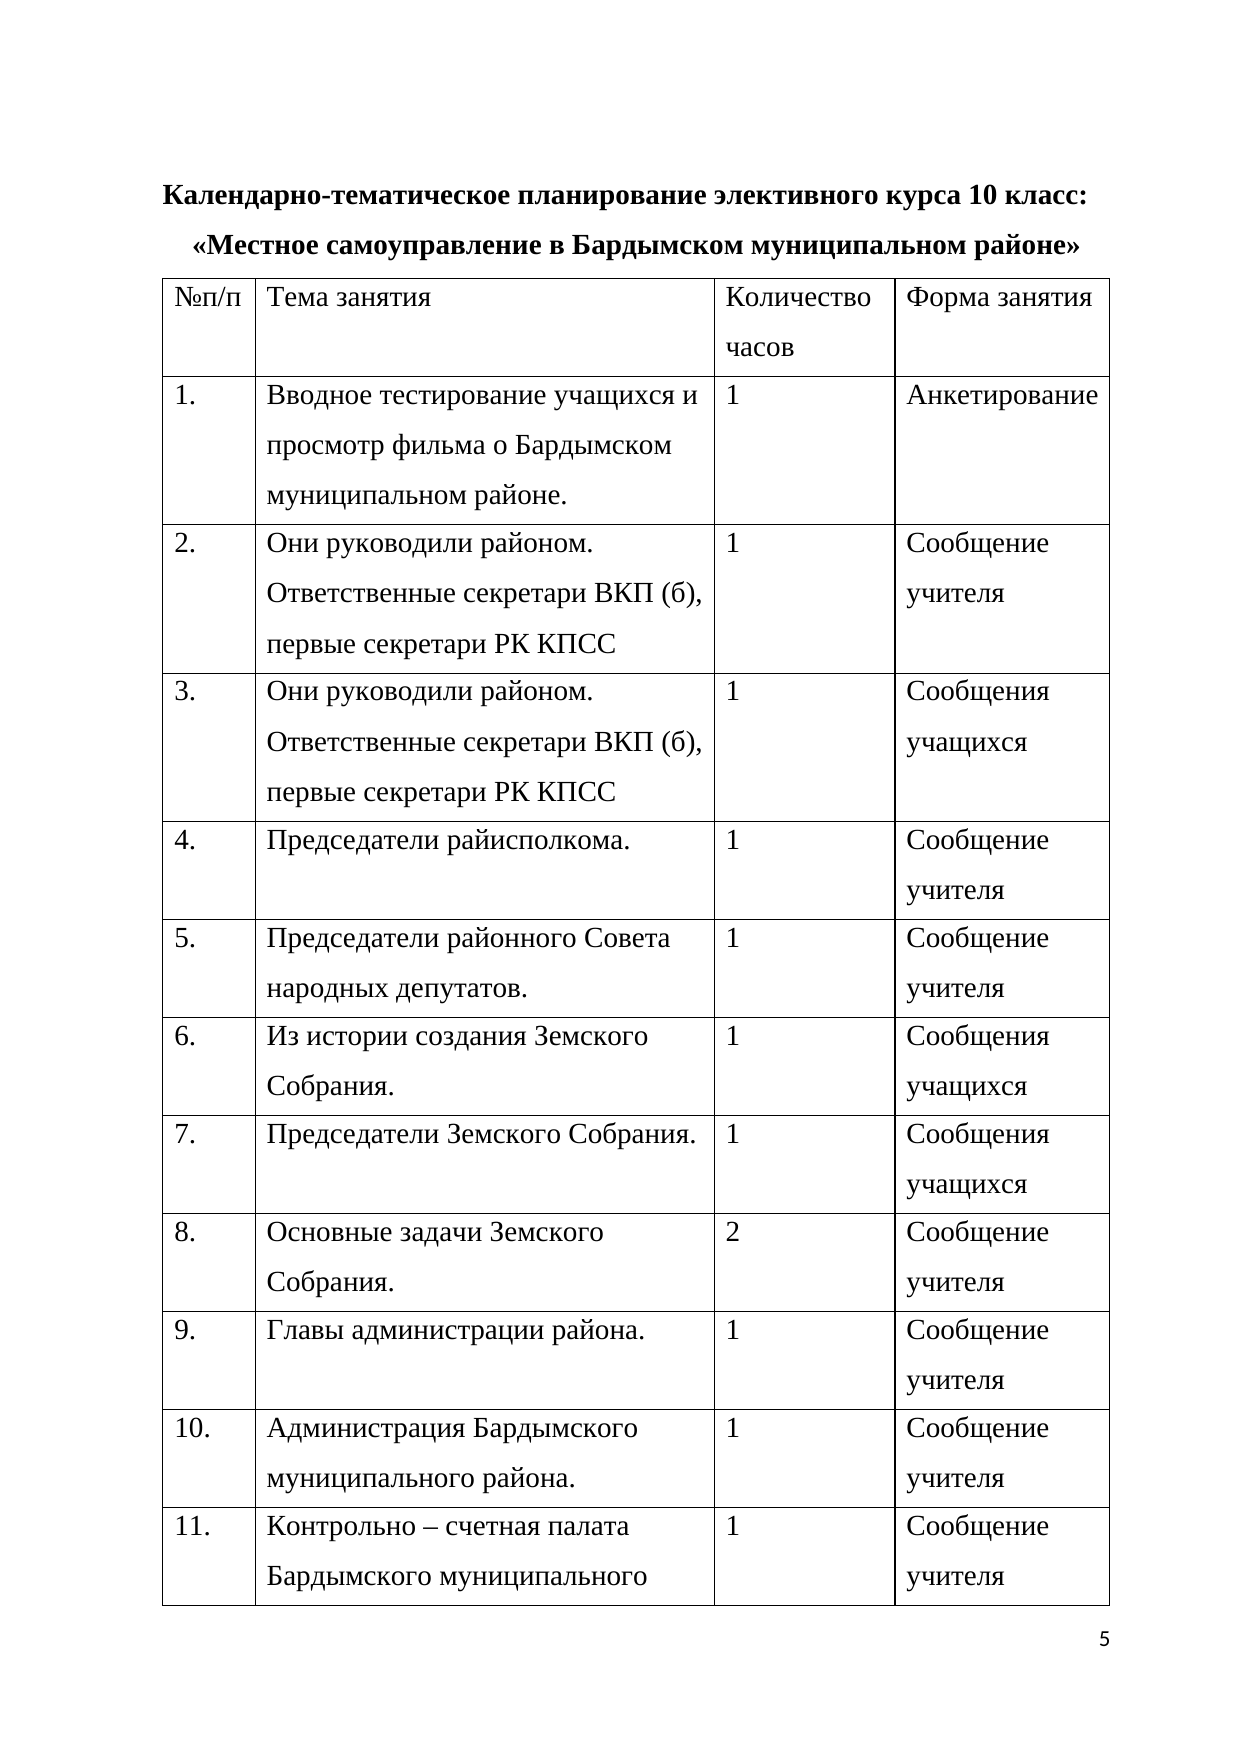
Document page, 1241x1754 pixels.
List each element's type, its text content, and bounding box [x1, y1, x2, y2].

table_cell Сообщение учителя [896, 1312, 1109, 1409]
table_header Тема занятия [256, 279, 714, 376]
table_cell 1 [715, 920, 894, 1017]
text Календарно-тематическое планирование элективного курса 10 класс: [162, 177, 1110, 211]
table_cell 1 [715, 525, 894, 672]
table_cell 1 [715, 1312, 894, 1409]
table_cell Вводное тестирование учащихся и просмотр фильма о Бардымском муниципальном районе. [256, 377, 714, 524]
table_cell Сообщение учителя [896, 1214, 1109, 1311]
table_cell Сообщения учащихся [896, 1018, 1109, 1115]
table_cell Сообщения учащихся [896, 1116, 1109, 1213]
table_cell Из истории создания Земского Собрания. [256, 1018, 714, 1115]
table_cell 6. [163, 1018, 255, 1115]
table_cell Сообщение учителя [896, 525, 1109, 672]
table_cell Администрация Бардымского муниципального района. [256, 1410, 714, 1507]
table_cell Сообщение учителя [896, 822, 1109, 919]
table_cell 1 [715, 822, 894, 919]
table_cell 1 [715, 674, 894, 821]
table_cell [256, 1508, 714, 1605]
text «Местное самоуправление в Бардымском муниципальном районе» [162, 227, 1110, 261]
table_header №п/п [163, 279, 255, 376]
table_cell Председатели райисполкома. [256, 822, 714, 919]
table_cell Анкетирование [896, 377, 1109, 524]
table_cell Они руководили районом. Ответственные секретари ВКП (б), первые секретари РК КПСС [256, 674, 714, 821]
table_cell Председатели Земского Собрания. [256, 1116, 714, 1213]
table_cell 3. [163, 674, 255, 821]
table_cell 7. [163, 1116, 255, 1213]
table_cell 2 [715, 1214, 894, 1311]
table_header Количество часов [715, 279, 894, 376]
table_cell 5. [163, 920, 255, 1017]
table_cell Председатели районного Совета народных депутатов. [256, 920, 714, 1017]
table_cell 2. [163, 525, 255, 672]
table_cell Основные задачи Земского Собрания. [256, 1214, 714, 1311]
table_cell Они руководили районом. Ответственные секретари ВКП (б), первые секретари РК КПСС [256, 525, 714, 672]
table_cell 8. [163, 1214, 255, 1311]
table_cell 11. [163, 1508, 255, 1605]
table_cell 1 [715, 1116, 894, 1213]
table_cell Сообщение учителя [896, 1410, 1109, 1507]
table_header Форма занятия [896, 279, 1109, 376]
table_cell 4. [163, 822, 255, 919]
table_cell 1 [715, 1508, 894, 1605]
table_cell 10. [163, 1410, 255, 1507]
table_cell Сообщение учителя [896, 920, 1109, 1017]
table_cell Главы администрации района. [256, 1312, 714, 1409]
table_cell Сообщения учащихся [896, 674, 1109, 821]
table_cell Сообщение учителя [896, 1508, 1109, 1605]
table_cell 1 [715, 1410, 894, 1507]
table_cell 9. [163, 1312, 255, 1409]
table_cell 1 [715, 377, 894, 524]
table_cell 1. [163, 377, 255, 524]
table_cell 1 [715, 1018, 894, 1115]
